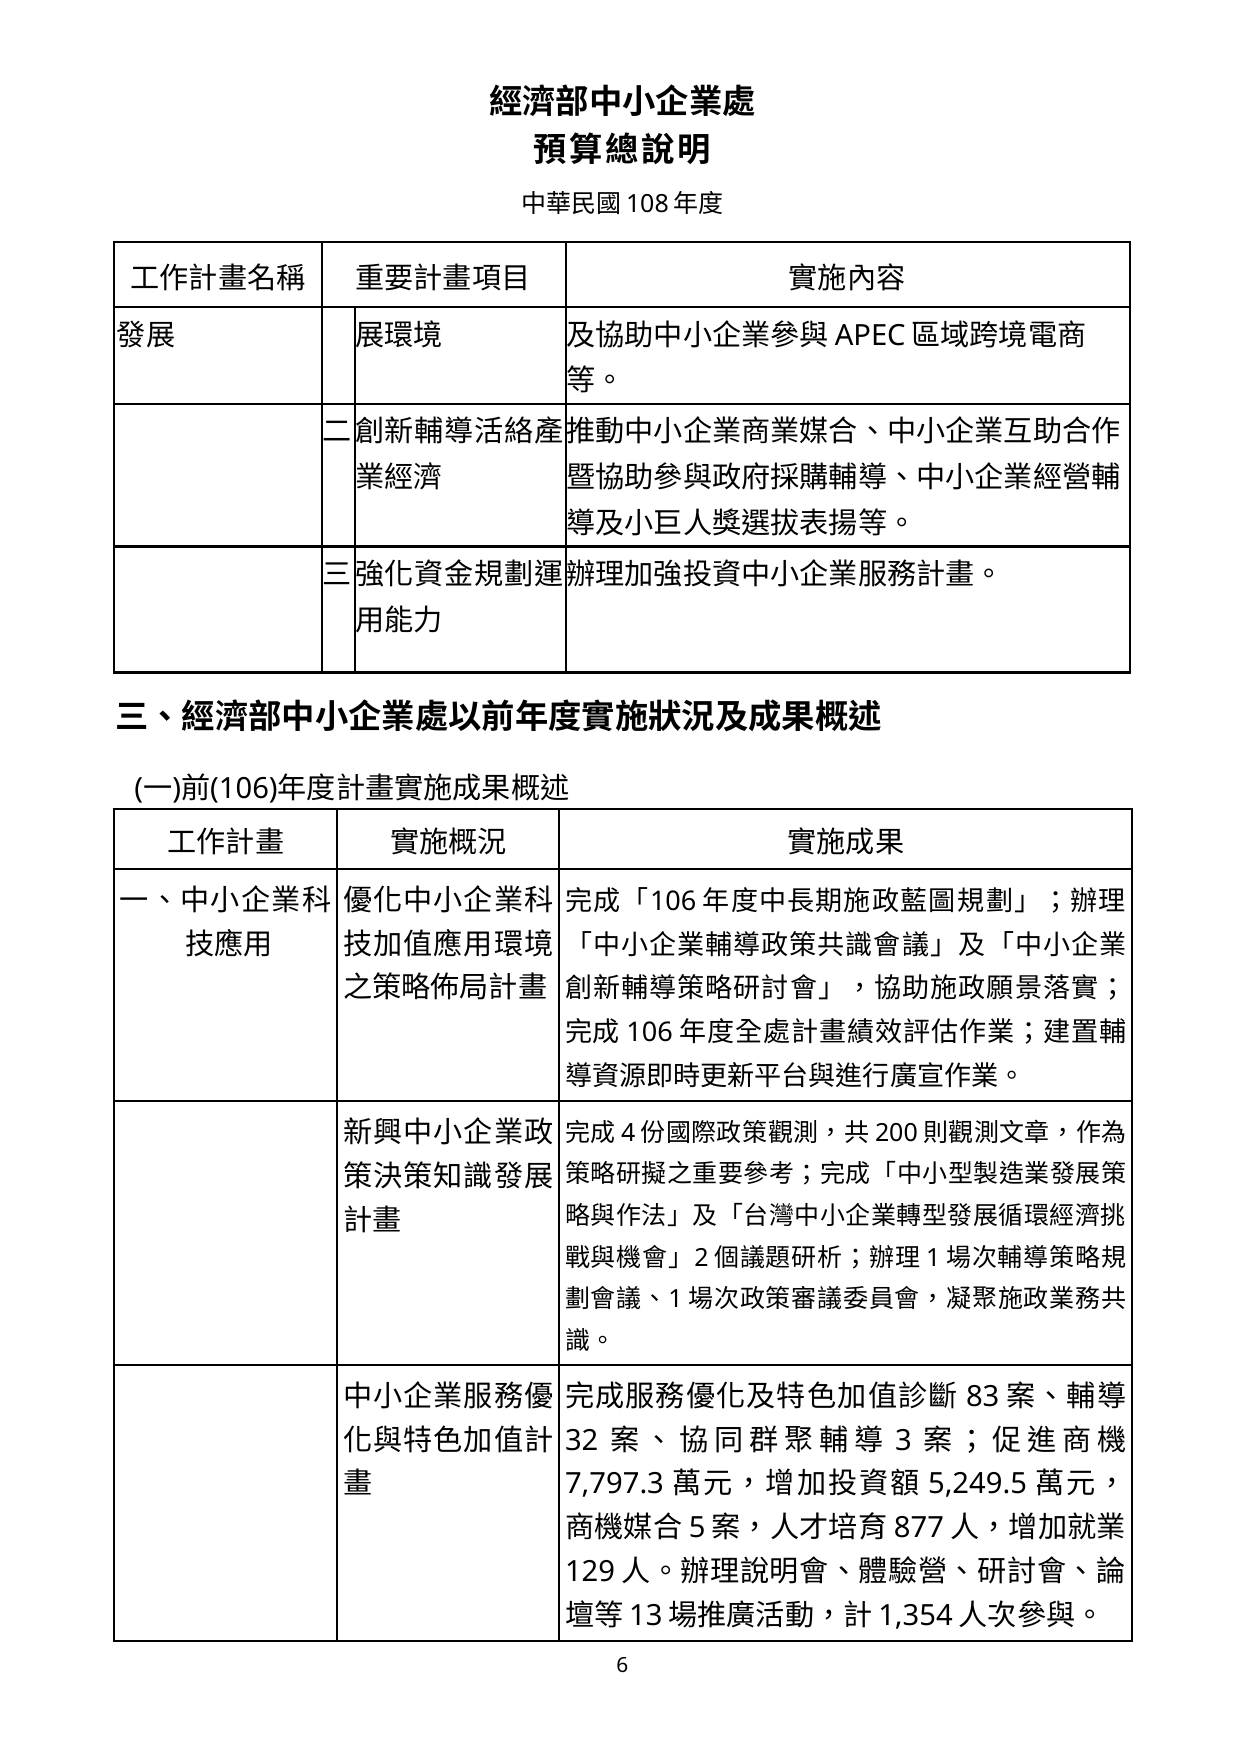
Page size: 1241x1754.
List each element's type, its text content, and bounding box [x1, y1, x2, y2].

table_cell [115, 405, 321, 545]
table_cell 推動中小企業商業媒合、中小企業互助合作暨協助參與政府採購輔導、中小企業經營輔導及小巨人獎選拔表揚等。 [567, 405, 1129, 545]
table_cell 新興中小企業政策決策知識發展計畫 [338, 1102, 558, 1363]
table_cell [567, 308, 1129, 403]
table_cell 二、中小企業發展 [115, 308, 321, 403]
table_header 實施內容 [567, 243, 1129, 306]
table_cell 強化資金規劃運用能力 [356, 548, 565, 671]
table_cell 完成4份國際政策觀測，共200則觀測文章，作為策略研擬之重要參考；完成「中小型製造業發展策略與作法」及「台灣中小企業轉型發展循環經濟挑戰與機會」2個議題研析；辦理1場次輔導策略規劃會議、1場次政策審議委員會，凝聚施政業務共識。 [560, 1102, 1131, 1363]
table_cell 三 [323, 548, 354, 671]
table_cell [115, 1102, 336, 1363]
table_header 實施概況 [338, 810, 558, 868]
text (一)前(106)年度計畫實施成果概述 [134, 760, 1129, 808]
table_header 實施成果 [560, 810, 1131, 868]
table_cell 完成服務優化及特色加值診斷83案、輔導32案、協同群聚輔導3案；促進商機7,797.3萬元，增加投資額5,249.5萬元，商機媒合5案，人才培育877人，增加就業129人。辦理說明會、體驗營、研討會、論壇等13場推廣活動，計1,354人次參與。 [560, 1366, 1131, 1639]
table_cell 二 [323, 405, 354, 545]
table_cell 辦理加強投資中小企業服務計畫。 [567, 548, 1129, 671]
table_cell 營造企業優質發展環境 [356, 308, 565, 403]
table_cell 一、中小企業科技應用 [115, 870, 336, 1100]
table_cell 一 [323, 308, 354, 403]
table_header 工作計畫名稱 [115, 243, 321, 306]
table_cell 優化中小企業科技加值應用環境之策略佈局計畫 [338, 870, 558, 1100]
table_header 工作計畫 [115, 810, 336, 868]
table_cell [115, 1366, 336, 1639]
table_cell 完成「106年度中長期施政藍圖規劃」；辦理「中小企業輔導政策共識會議」及「中小企業創新輔導策略研討會」，協助施政願景落實；完成106年度全處計畫績效評估作業；建置輔導資源即時更新平台與進行廣宣作業。 [560, 870, 1131, 1100]
text 三、經濟部中小企業處以前年度實施狀況及成果概述 [115, 690, 1129, 738]
table_cell 中小企業服務優化與特色加值計畫 [338, 1366, 558, 1639]
table_cell [115, 548, 321, 671]
table_cell 創新輔導活絡產業經濟 [356, 405, 565, 545]
table_header 重要計畫項目 [323, 243, 565, 306]
